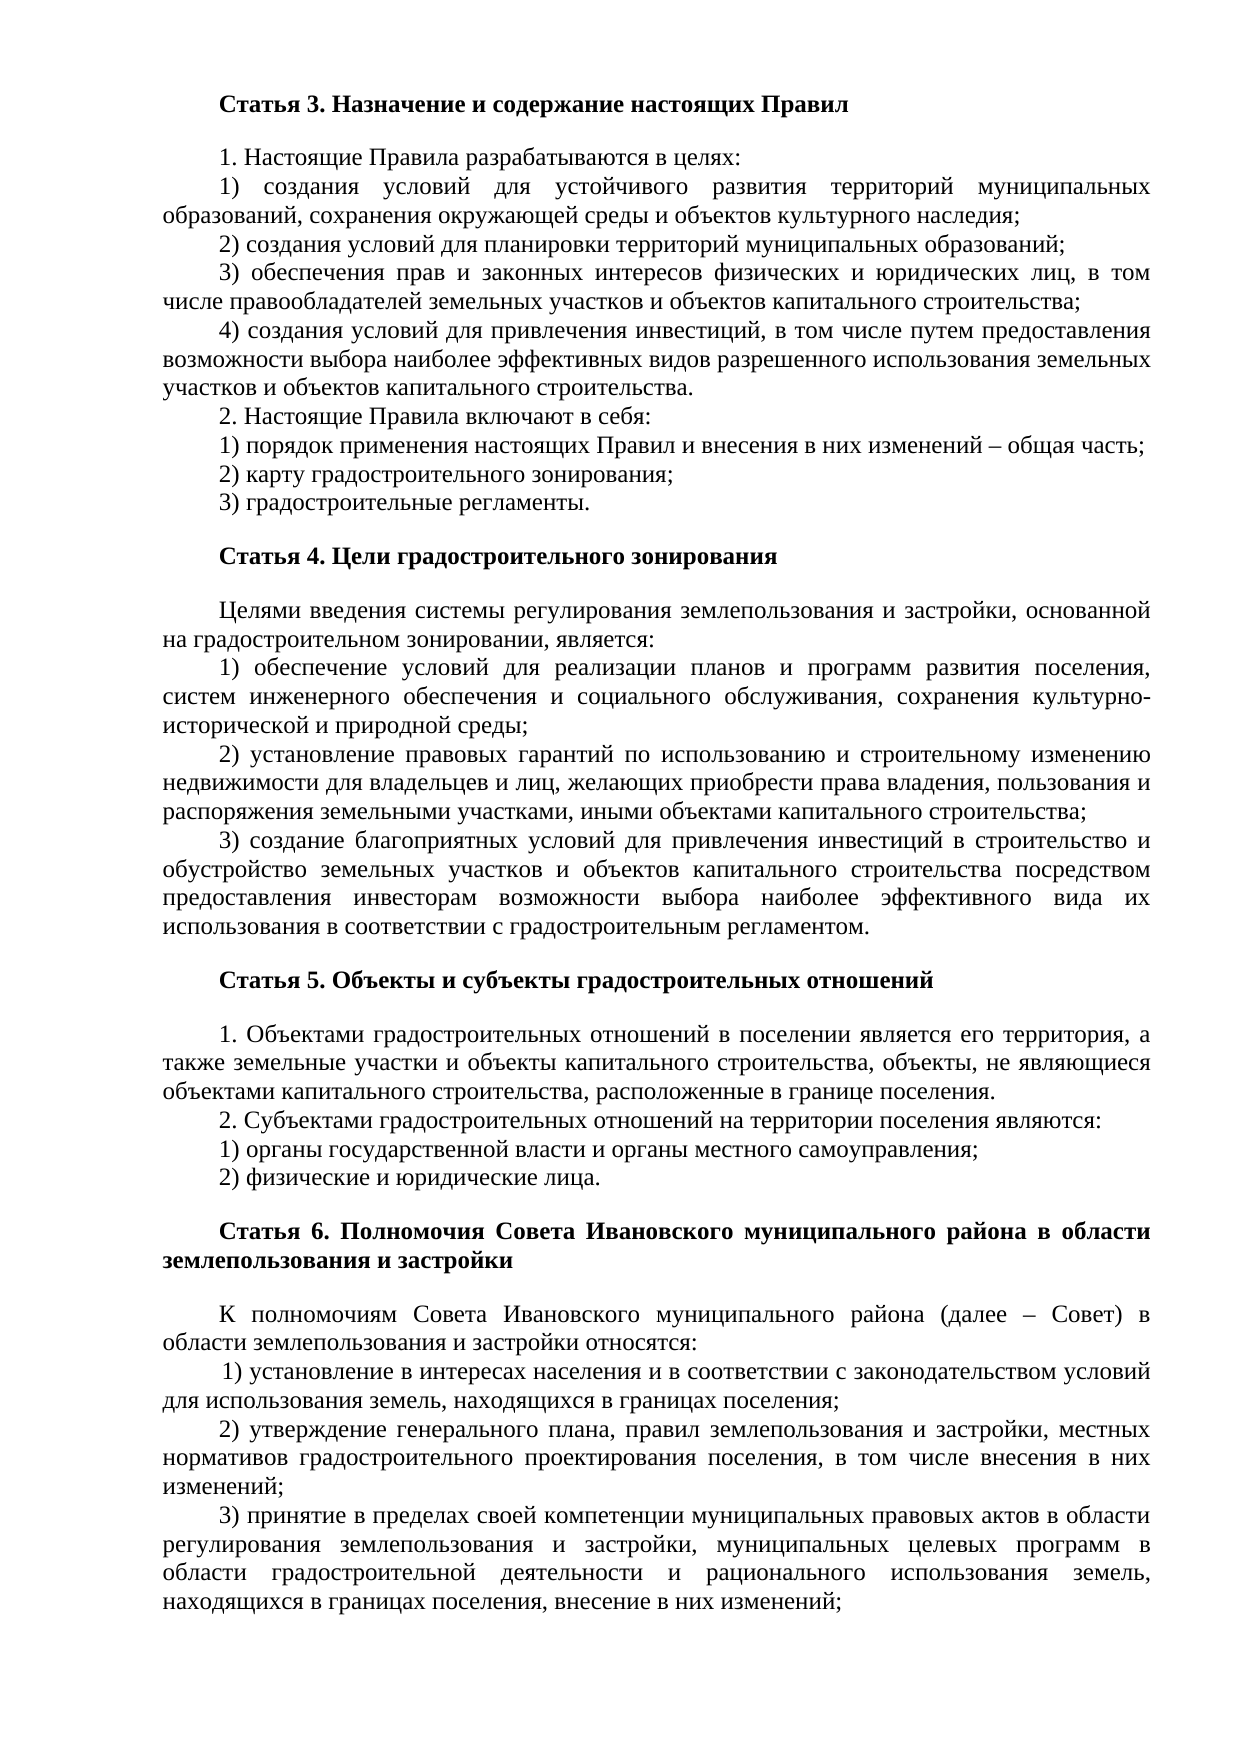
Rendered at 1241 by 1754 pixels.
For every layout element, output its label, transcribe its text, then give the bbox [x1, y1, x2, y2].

text Статья 5. Объекты и субъекты градостроительных отношений [162, 965, 1152, 994]
text Статья 6. Полномочия Совета Ивановского муниципального района в области землепользования и застройки [162, 1216, 1152, 1274]
text 1. Настоящие Правила разрабатываются в целях: [162, 142, 1152, 171]
text 3) принятие в пределах своей компетенции муниципальных правовых актов в области регулирования землепользования и застройки, муниципальных целевых программ в области градостроительной деятельности и рационального использования земель, находящихся в границах поселения, внесение в них изменений; [162, 1500, 1152, 1615]
text 1) обеспечение условий для реализации планов и программ развития поселения, систем инженерного обеспечения и социального обслуживания, сохранения культурно-исторической и природной среды; [162, 652, 1152, 739]
text Статья 3. Назначение и содержание настоящих Правил [162, 89, 1152, 117]
text 2) карту градостроительного зонирования; [162, 459, 1152, 487]
text 3) обеспечения прав и законных интересов физических и юридических лиц, в том числе правообладателей земельных участков и объектов капитального строительства; [162, 257, 1152, 315]
text 3) градостроительные регламенты. [162, 487, 1152, 516]
text 2) утверждение генерального плана, правил землепользования и застройки, местных нормативов градостроительного проектирования поселения, в том числе внесения в них изменений; [162, 1414, 1152, 1500]
text 4) создания условий для привлечения инвестиций, в том числе путем предоставления возможности выбора наиболее эффективных видов разрешенного использования земельных участков и объектов капитального строительства. [162, 315, 1152, 401]
text 2) физические и юридические лица. [162, 1162, 1152, 1191]
text 1. Объектами градостроительных отношений в поселении является его территория, а также земельные участки и объекты капитального строительства, объекты, не являющиеся объектами капитального строительства, расположенные в границе поселения. [162, 1019, 1152, 1105]
text Целями введения системы регулирования землепользования и застройки, основанной на градостроительном зонировании, является: [162, 595, 1152, 652]
text 3) создание благоприятных условий для привлечения инвестиций в строительство и обустройство земельных участков и объектов капитального строительства посредством предоставления инвесторам возможности выбора наиболее эффективного вида их использования в соответствии с градостроительным регламентом. [162, 825, 1152, 940]
text 2. Настоящие Правила включают в себя: [162, 401, 1152, 430]
text 1) создания условий для устойчивого развития территорий муниципальных образований, сохранения окружающей среды и объектов культурного наследия; [162, 171, 1152, 229]
text 2) создания условий для планировки территорий муниципальных образований; [162, 229, 1152, 257]
text Статья 4. Цели градостроительного зонирования [162, 541, 1152, 570]
text 2. Субъектами градостроительных отношений на территории поселения являются: [162, 1105, 1152, 1134]
text 2) установление правовых гарантий по использованию и строительному изменению недвижимости для владельцев и лиц, желающих приобрести права владения, пользования и распоряжения земельными участками, иными объектами капитального строительства; [162, 739, 1152, 825]
text 1) порядок применения настоящих Правил и внесения в них изменений – общая часть; [162, 430, 1152, 459]
text 1) органы государственной власти и органы местного самоуправления; [162, 1134, 1152, 1162]
text 1) установление в интересах населения и в соответствии с законодательством условий для использования земель, находящихся в границах поселения; [162, 1356, 1152, 1414]
text К полномочиям Совета Ивановского муниципального района (далее – Совет) в области землепользования и застройки относятся: [162, 1299, 1152, 1356]
